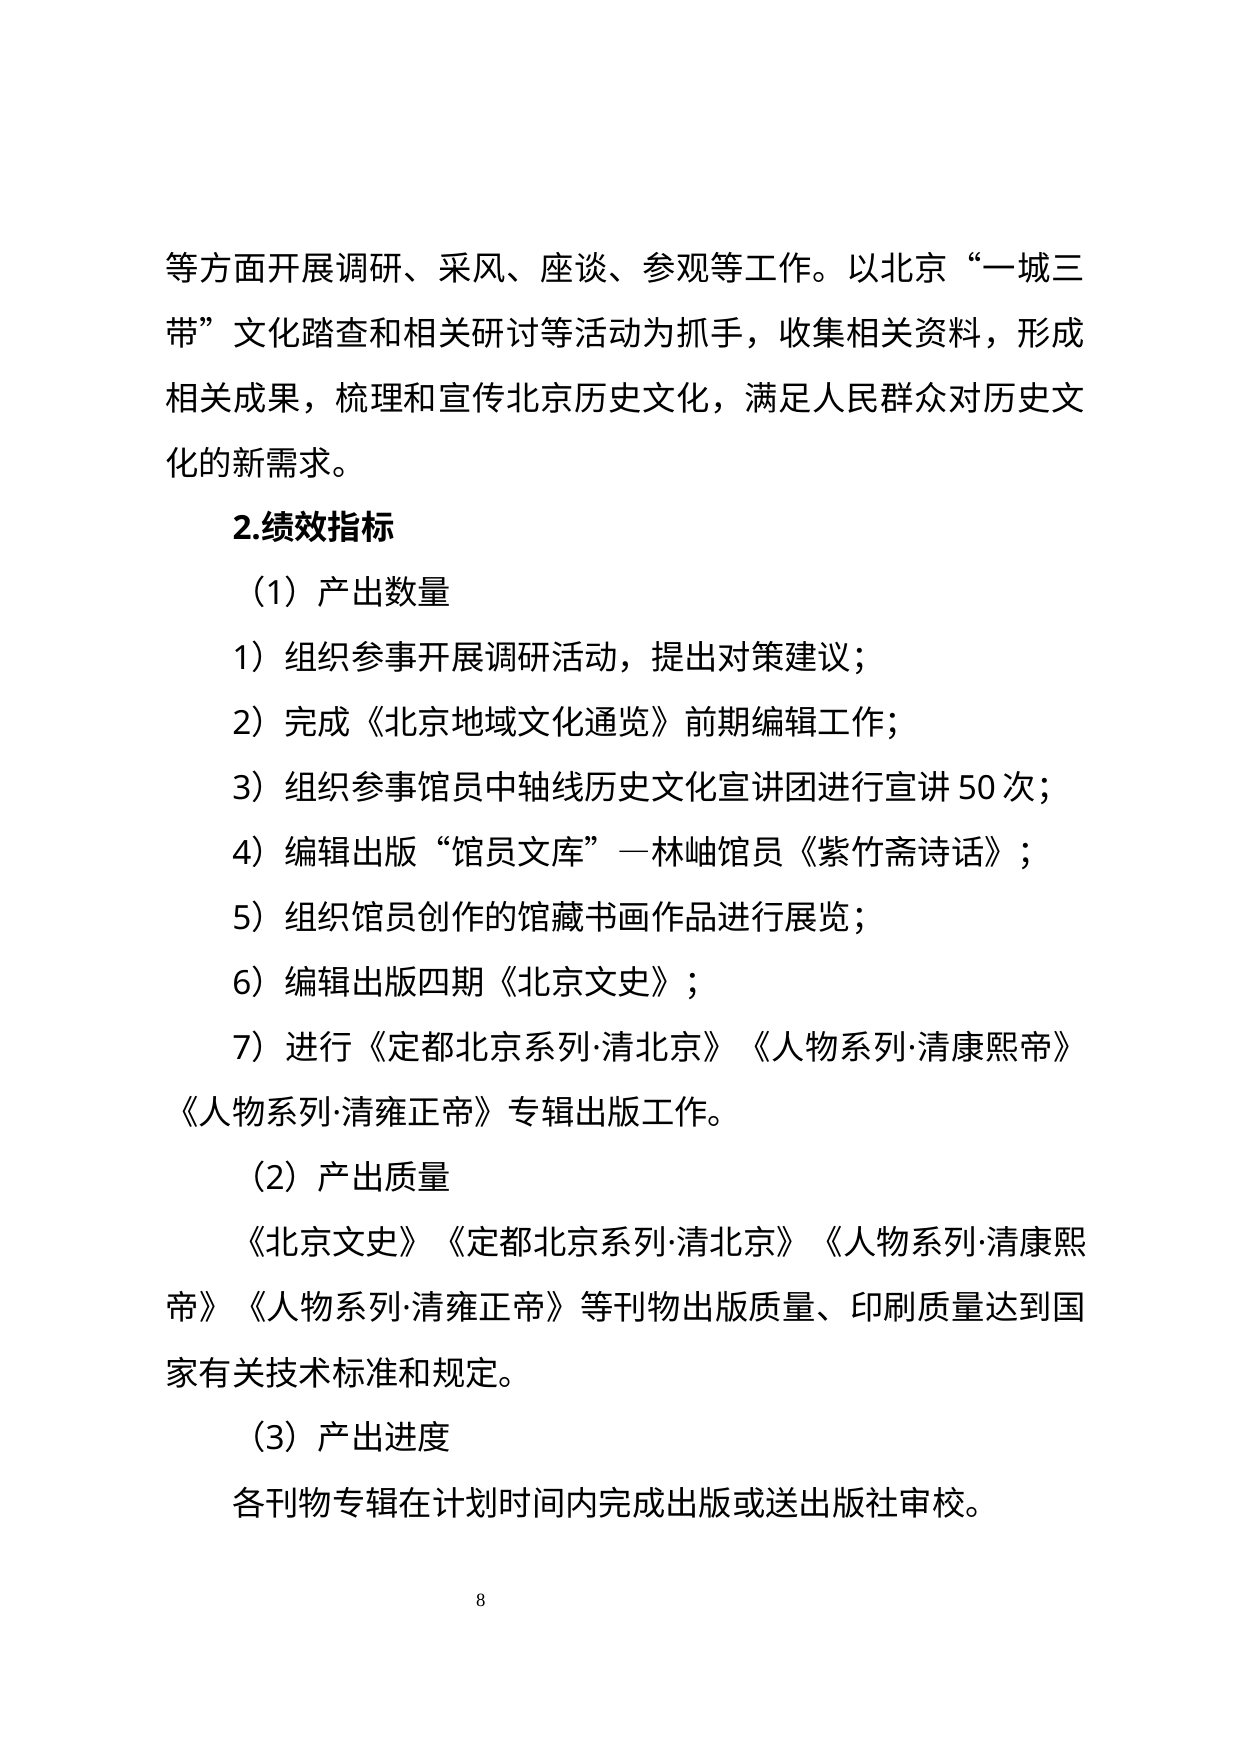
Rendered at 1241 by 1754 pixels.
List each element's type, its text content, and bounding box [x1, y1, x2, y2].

text 1）组织参事开展调研活动，提出对策建议； [165, 623, 1087, 688]
text 4）编辑出版“馆员文库”—林岫馆员《紫竹斋诗话》； [165, 818, 1087, 883]
list 各刊物专辑在计划时间内完成出版或送出版社审校。 [165, 1468, 1087, 1533]
text 3）组织参事馆员中轴线历史文化宣讲团进行宣讲50次； [165, 753, 1087, 818]
text 5）组织馆员创作的馆藏书画作品进行展览； [165, 883, 1087, 948]
text 2）完成《北京地域文化通览》前期编辑工作； [165, 688, 1087, 753]
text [165, 233, 1087, 493]
text 6）编辑出版四期《北京文史》； [165, 948, 1087, 1013]
text 7）进行《定都北京系列·清北京》《人物系列·清康熙帝》《人物系列·清雍正帝》专辑出版工作。 [165, 1013, 1087, 1143]
text （1）产出数量 [165, 558, 1087, 623]
text （3）产出进度 [165, 1403, 1087, 1468]
text 《北京文史》《定都北京系列·清北京》《人物系列·清康熙帝》《人物系列·清雍正帝》等刊物出版质量、印刷质量达到国家有关技术标准和规定。 [165, 1208, 1087, 1403]
text 2.绩效指标 [165, 493, 1087, 558]
text （2）产出质量 [165, 1143, 1087, 1208]
